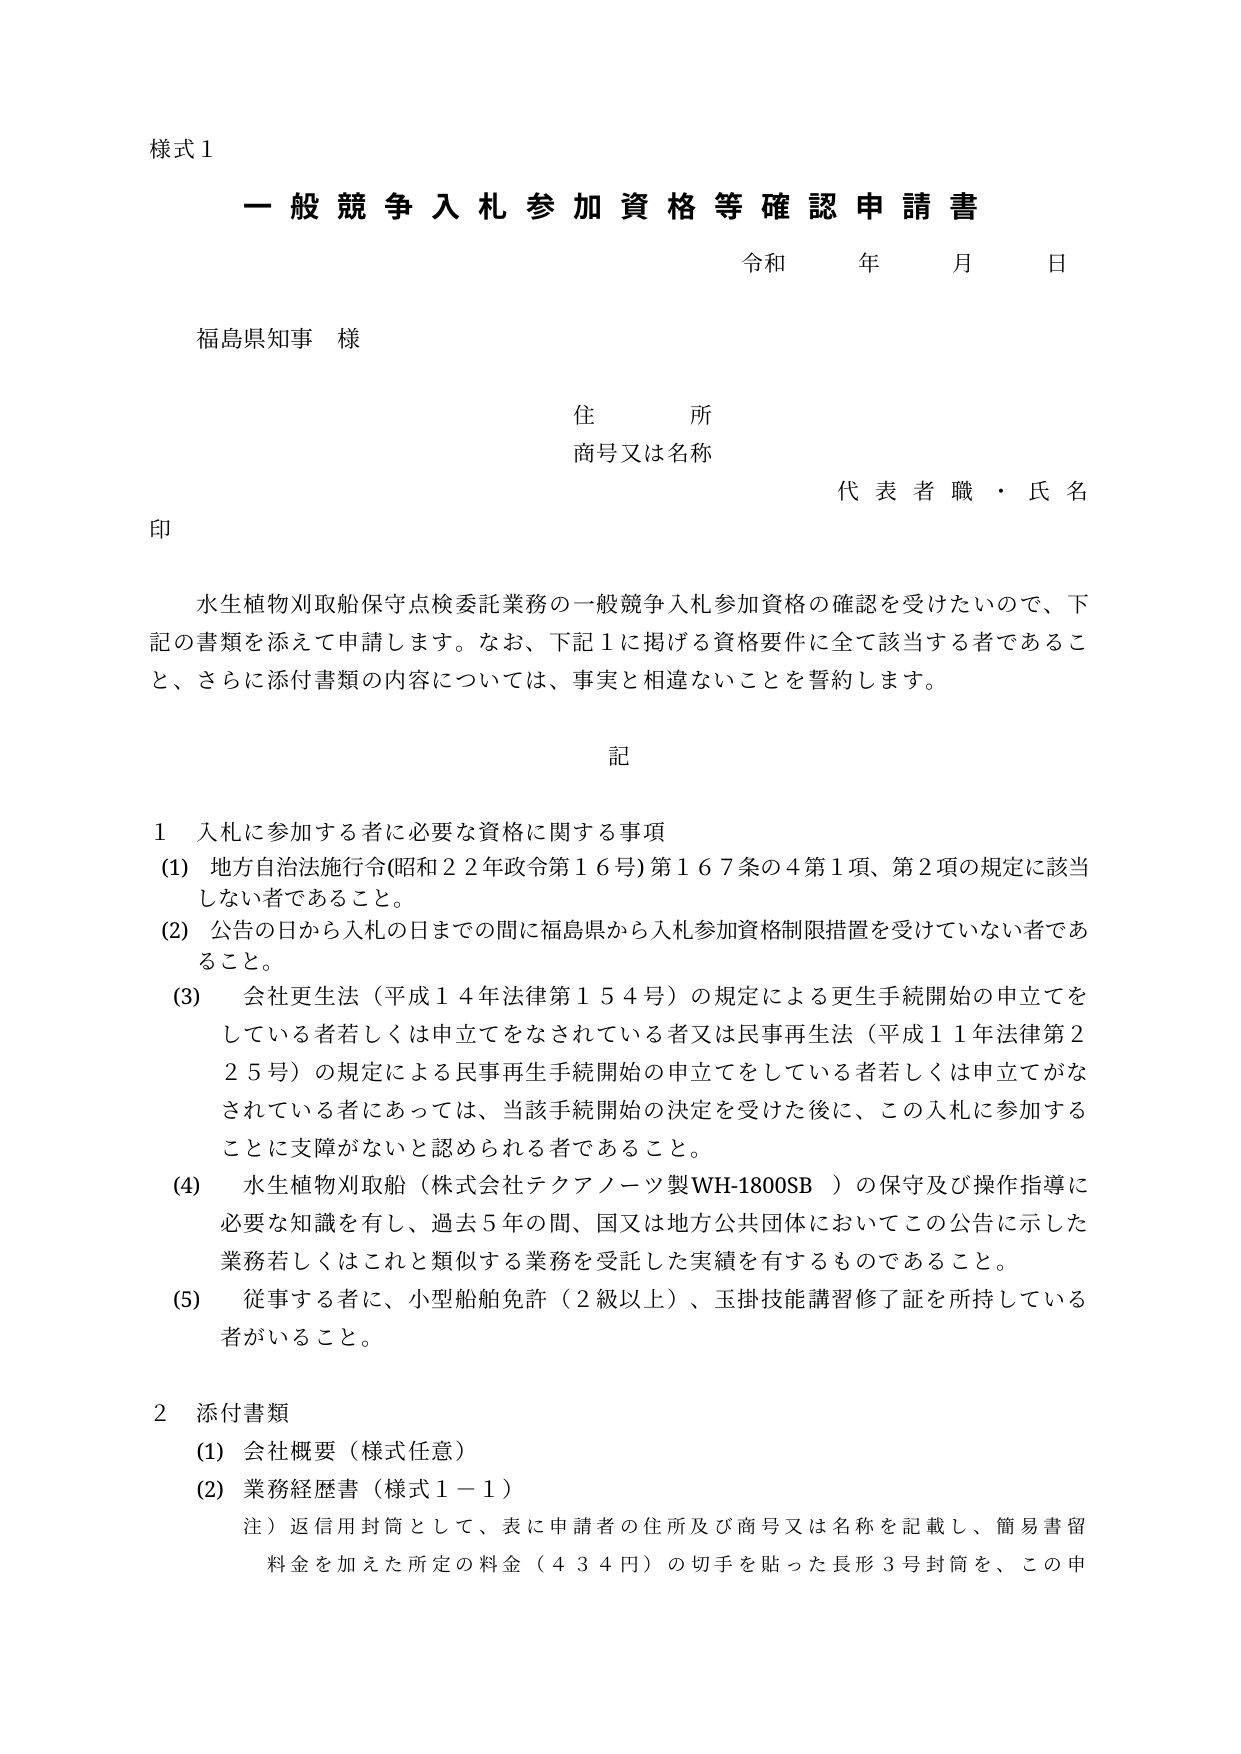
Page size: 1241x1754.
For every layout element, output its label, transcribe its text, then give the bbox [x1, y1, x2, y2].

text (5) 従事する者に、小型船舶免許（２級以上）、玉掛技能講習修了証を所持している者がいること。 [161, 1279, 1091, 1355]
text １ 入札に参加する者に必要な資格に関する事項 [149, 812, 1091, 850]
text 様式１ [149, 129, 1091, 167]
text (1)会社概要（様式任意） [149, 1431, 1091, 1469]
text 令和 年 月 日 [149, 243, 1070, 281]
subtitle 記 [149, 736, 1091, 774]
text 水生植物刈取船保守点検委託業務の一般競争入札参加資格の確認を受けたいので、下記の書類を添えて申請します。なお、下記１に掲げる資格要件に全て該当する者であること、さらに添付書類の内容については、事実と相違ないことを誓約します。 [149, 584, 1091, 698]
text (2)業務経歴書（様式１－１） [149, 1469, 1091, 1507]
text 住 所 [149, 395, 1091, 433]
text ２ 添付書類 [149, 1393, 1091, 1431]
text (4) 水生植物刈取船（株式会社テクアノーツ製WH-1800SB）の保守及び操作指導に必要な知識を有し、過去５年の間、国又は地方公共団体においてこの公告に示した業務若しくはこれと類似する業務を受託した実績を有するものであること。 [161, 1165, 1091, 1279]
text (3) 会社更生法（平成１４年法律第１５４号）の規定による更生手続開始の申立てをしている者若しくは申立てをなされている者又は民事再生法（平成１１年法律第２２５号）の規定による民事再生手続開始の申立てをしている者若しくは申立てがなされている者にあっては、当該手続開始の決定を受けた後に、この入札に参加することに支障がないと認められる者であること。 [161, 976, 1091, 1165]
text (2) 公告の日から入札の日までの間に福島県から入札参加資格制限措置を受けていない者であること。 [161, 913, 1091, 976]
text 商号又は名称 [149, 433, 1091, 471]
text 代表者職・氏名 印 [149, 471, 1091, 546]
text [232, 1507, 1091, 1582]
text (1) 地方自治法施行令(昭和２２年政令第１６号) 第１６７条の４第１項、第２項の規定に該当しない者であること。 [161, 850, 1091, 913]
subtitle 一般競争入札参加資格等確認申請書 [149, 167, 1091, 243]
text 福島県知事 様 [149, 319, 1091, 357]
